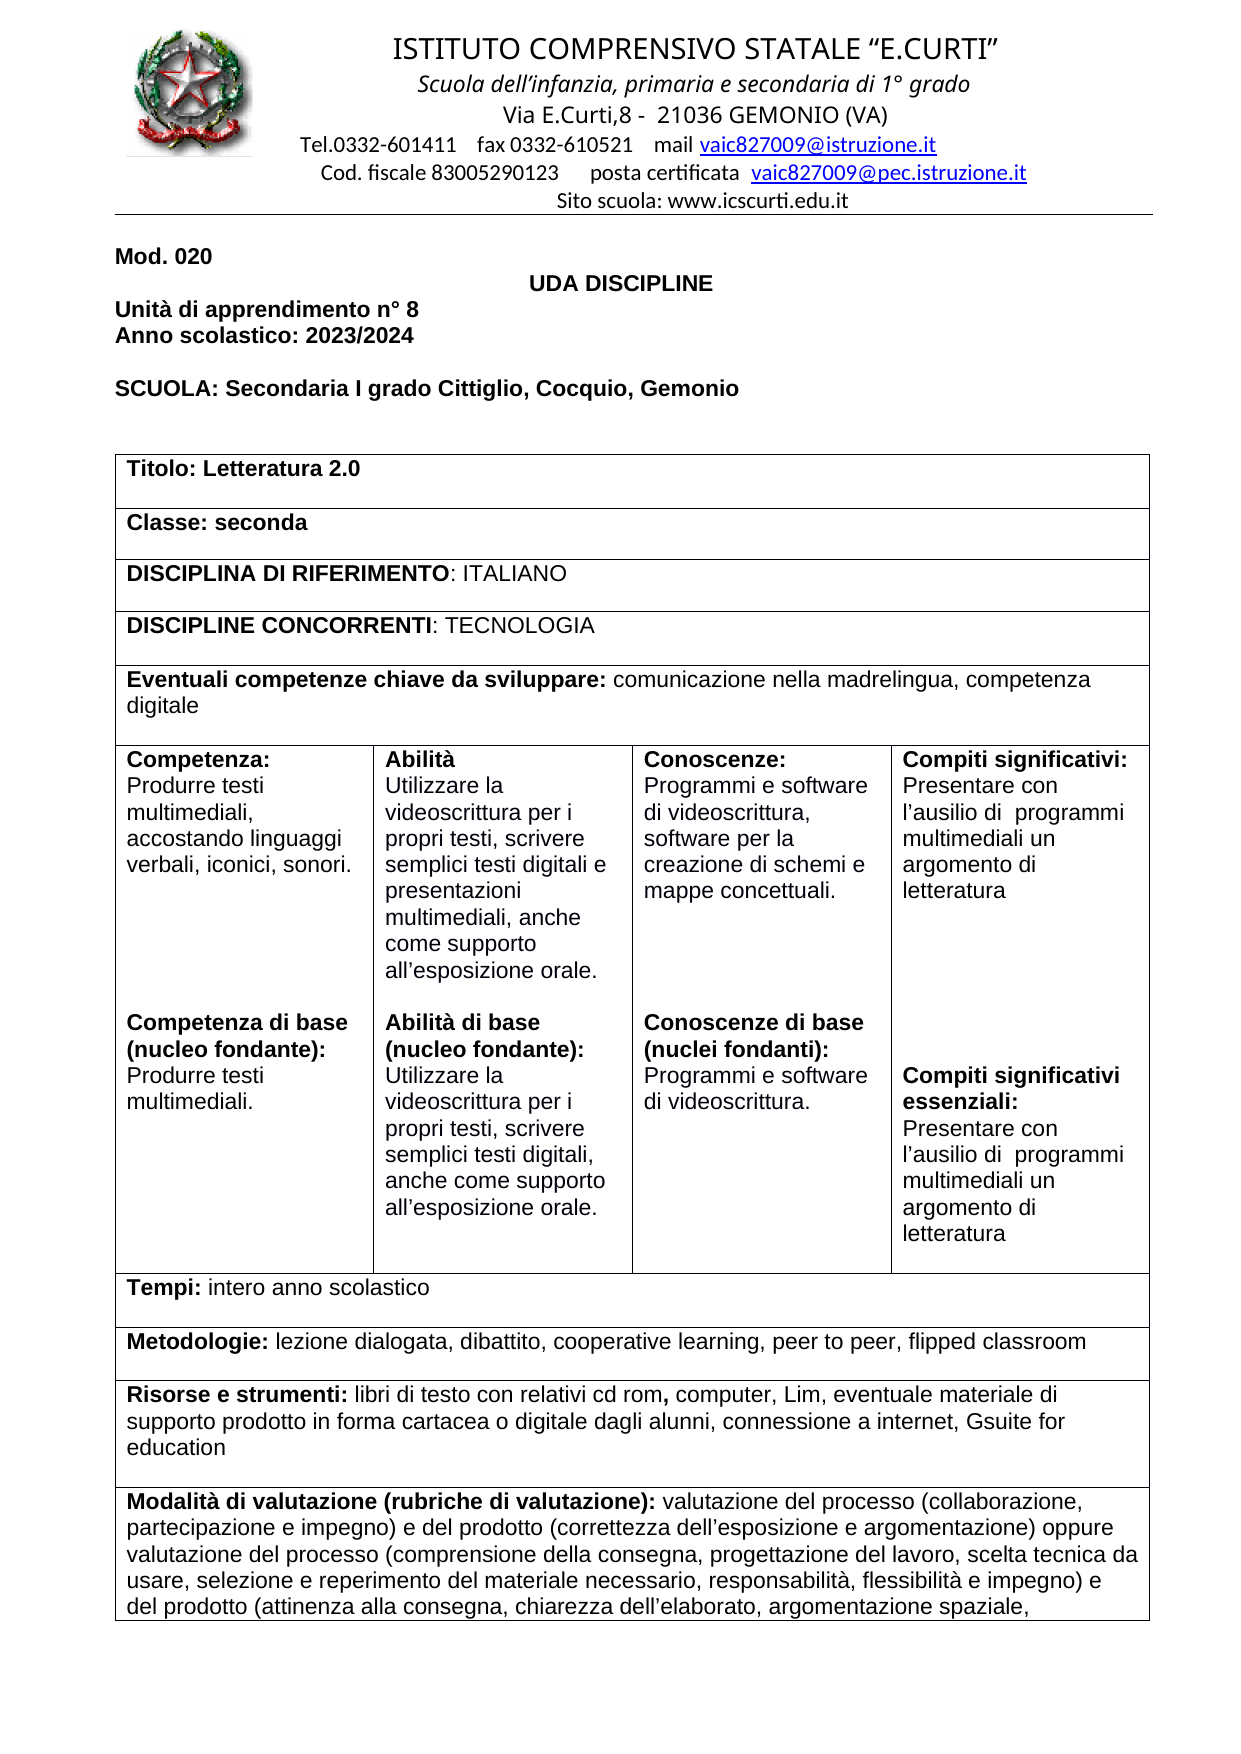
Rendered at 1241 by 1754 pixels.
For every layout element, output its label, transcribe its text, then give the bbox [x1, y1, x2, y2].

text SCUOLA: Secondaria I grado Cittiglio, Cocquio, Gemonio [114, 375, 1128, 401]
table_cell Eventuali competenze chiave da sviluppare: comunicazione nella madrelingua, competenza digitale [116, 666, 1149, 745]
table_cell Competenza: Produrre testi multimediali, accostando linguaggi verbali, iconici, sonori. Competenza di base (nucleo fondante): Produrre testi multimediali. [116, 746, 373, 1273]
table_cell Conoscenze: Programmi e software di videoscrittura, software per la creazione di schemi e mappe concettuali. Conoscenze di base (nuclei fondanti): Programmi e software di videoscrittura. [633, 746, 891, 1273]
text Unità di apprendimento n° 8 [114, 296, 1128, 322]
table_cell DISCIPLINA DI RIFERIMENTO: ITALIANO [116, 560, 1149, 611]
table_cell DISCIPLINE CONCORRENTI: TECNOLOGIA [116, 612, 1149, 664]
table_cell Abilità Utilizzare la videoscrittura per i propri testi, scrivere semplici testi digitali e presentazioni multimediali, anche come supporto all’esposizione orale. Abilità di base (nucleo fondante): Utilizzare la videoscrittura per i propri testi, scrivere semplici testi digitali, anche come supporto all’esposizione orale. [374, 746, 632, 1273]
text Anno scolastico: 2023/2024 [114, 322, 1128, 349]
table_cell Compiti significativi: Presentare con l’ausilio di programmi multimediali un argomento di letteratura Compiti significativi essenziali: Presentare con l’ausilio di programmi multimediali un argomento di letteratura [892, 746, 1149, 1273]
text Mod. 020 [114, 243, 1128, 270]
table_cell Risorse e strumenti: libri di testo con relativi cd rom, computer, Lim, eventuale materiale di supporto prodotto in forma cartacea o digitale dagli alunni, connessione a internet, Gsuite for education [116, 1381, 1149, 1487]
table_header Titolo: Letteratura 2.0 [116, 455, 1149, 508]
table_cell Tempi: intero anno scolastico [116, 1274, 1149, 1327]
table_cell Metodologie: lezione dialogata, dibattito, cooperative learning, peer to peer, flipped classroom [116, 1328, 1149, 1380]
text UDA DISCIPLINE [114, 270, 1128, 296]
table_cell Classe: seconda [116, 509, 1149, 559]
picture [125, 28, 253, 158]
